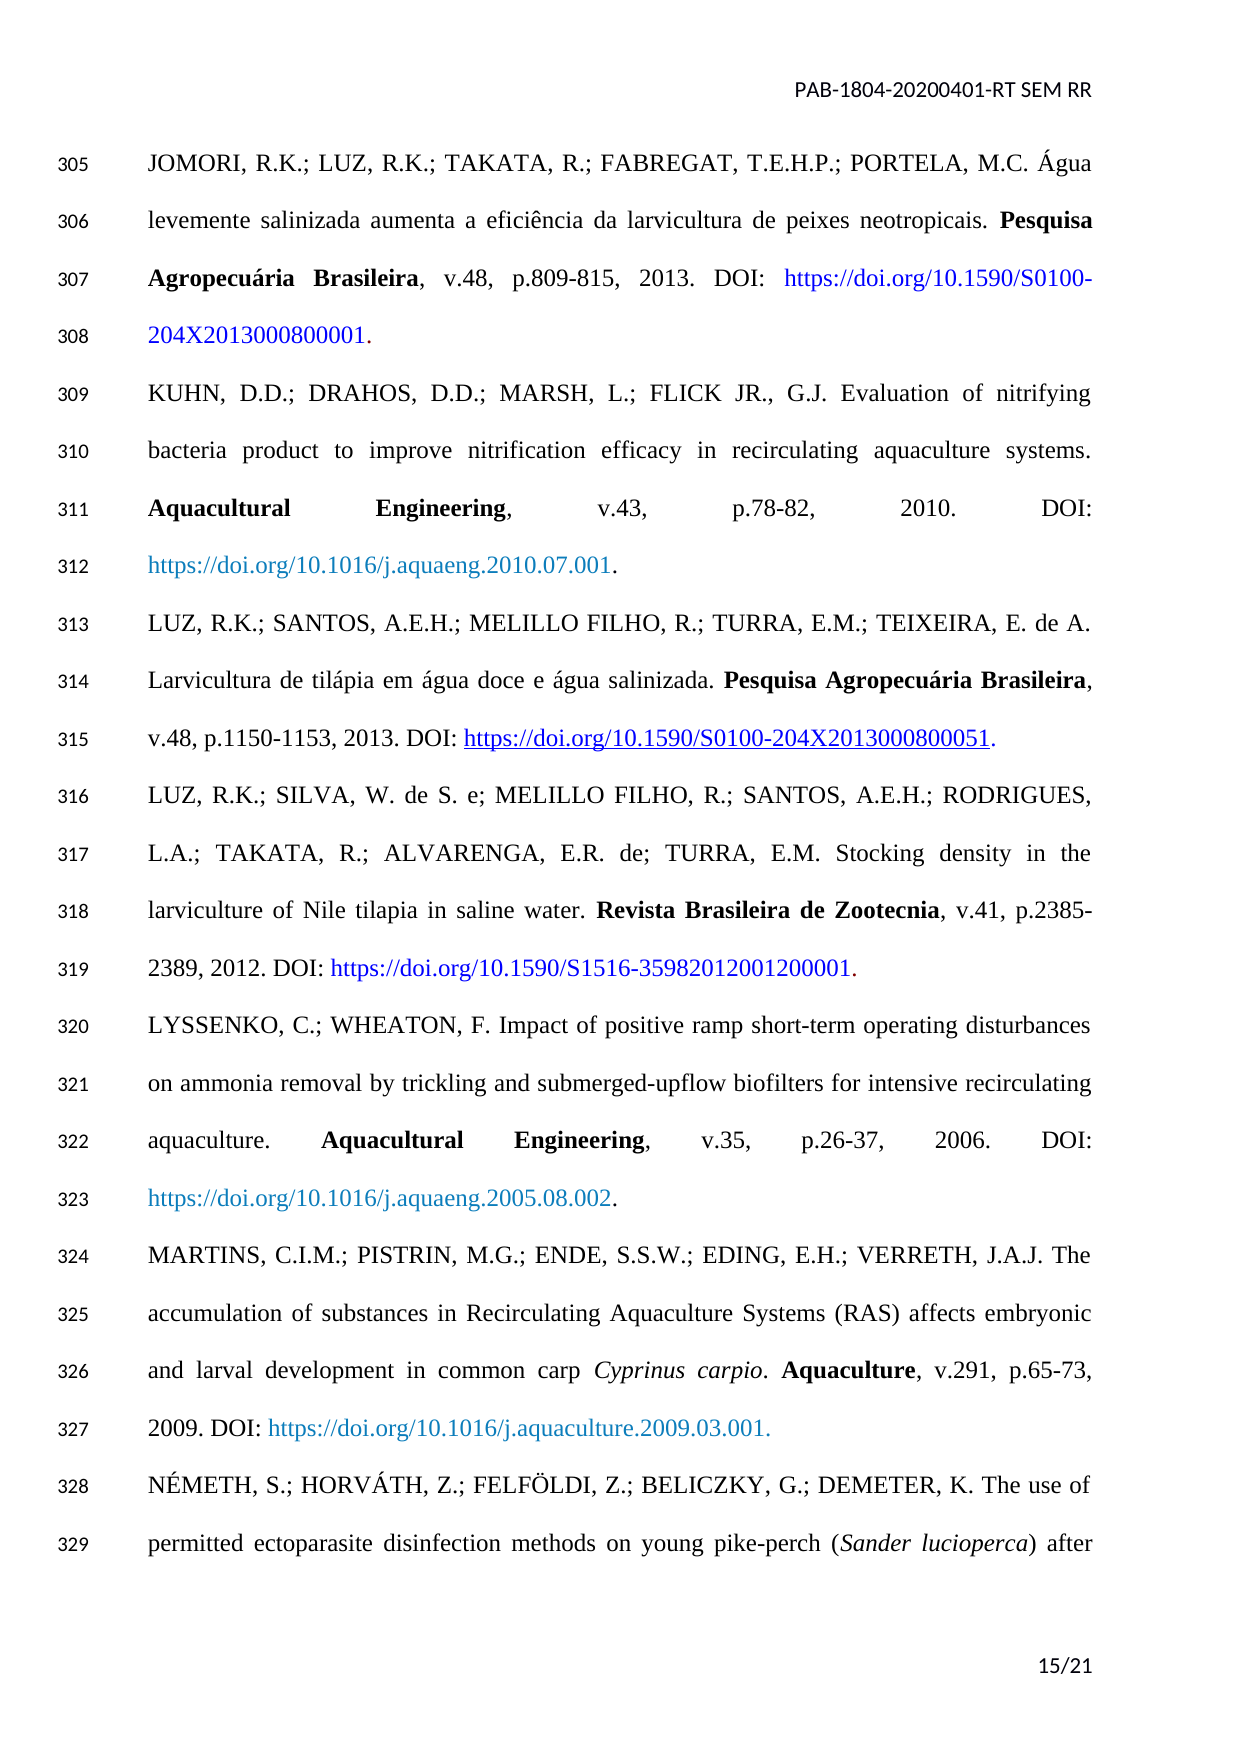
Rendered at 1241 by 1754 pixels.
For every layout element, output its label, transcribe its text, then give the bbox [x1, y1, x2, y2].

subtitle LUZ, R.K.; SANTOS, A.E.H.; MELILLO FILHO, R.; TURRA, E.M.; TEIXEIRA, E. de A. Larvicultura de tilápia em água doce e água salinizada. Pesquisa Agropecuária Brasileira, v.48, p.1150-1153, 2013. DOI: https://doi.org/10.1590/S0100-204X2013000800051. [148, 608, 1092, 751]
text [148, 1470, 1092, 1556]
subtitle JOMORI, R.K.; LUZ, R.K.; TAKATA, R.; FABREGAT, T.E.H.P.; PORTELA, M.C. Água levemente salinizada aumenta a eficiência da larvicultura de peixes neotropicais. Pesquisa Agropecuária Brasileira, v.48, p.809-815, 2013. DOI: https://doi.org/10.1590/S0100-204X2013000800001. [148, 148, 1092, 349]
subtitle LUZ, R.K.; SILVA, W. de S. e; MELILLO FILHO, R.; SANTOS, A.E.H.; RODRIGUES, L.A.; TAKATA, R.; ALVARENGA, E.R. de; TURRA, E.M. Stocking density in the larviculture of Nile tilapia in saline water. Revista Brasileira de Zootecnia, v.41, p.2385-2389, 2012. DOI: https://doi.org/10.1590/S1516-35982012001200001. [148, 780, 1092, 981]
text LYSSENKO, C.; WHEATON, F. Impact of positive ramp short-term operating disturbances on ammonia removal by trickling and submerged-upflow biofilters for intensive recirculating aquaculture. Aquacultural Engineering, v.35, p.26-37, 2006. DOI: https://doi.org/10.1016/j.aquaeng.2005.08.002. [148, 1010, 1092, 1211]
text KUHN, D.D.; DRAHOS, D.D.; MARSH, L.; FLICK JR., G.J. Evaluation of nitrifying bacteria product to improve nitrification efficacy in recirculating aquaculture systems. Aquacultural Engineering, v.43, p.78-82, 2010. DOI: https://doi.org/10.1016/j.aquaeng.2010.07.001. [148, 378, 1092, 579]
text MARTINS, C.I.M.; PISTRIN, M.G.; ENDE, S.S.W.; EDING, E.H.; VERRETH, J.A.J. The accumulation of substances in Recirculating Aquaculture Systems (RAS) affects embryonic and larval development in common carp Cyprinus carpio. Aquaculture, v.291, p.65-73, 2009. DOI: https://doi.org/10.1016/j.aquaculture.2009.03.001. [148, 1240, 1092, 1441]
